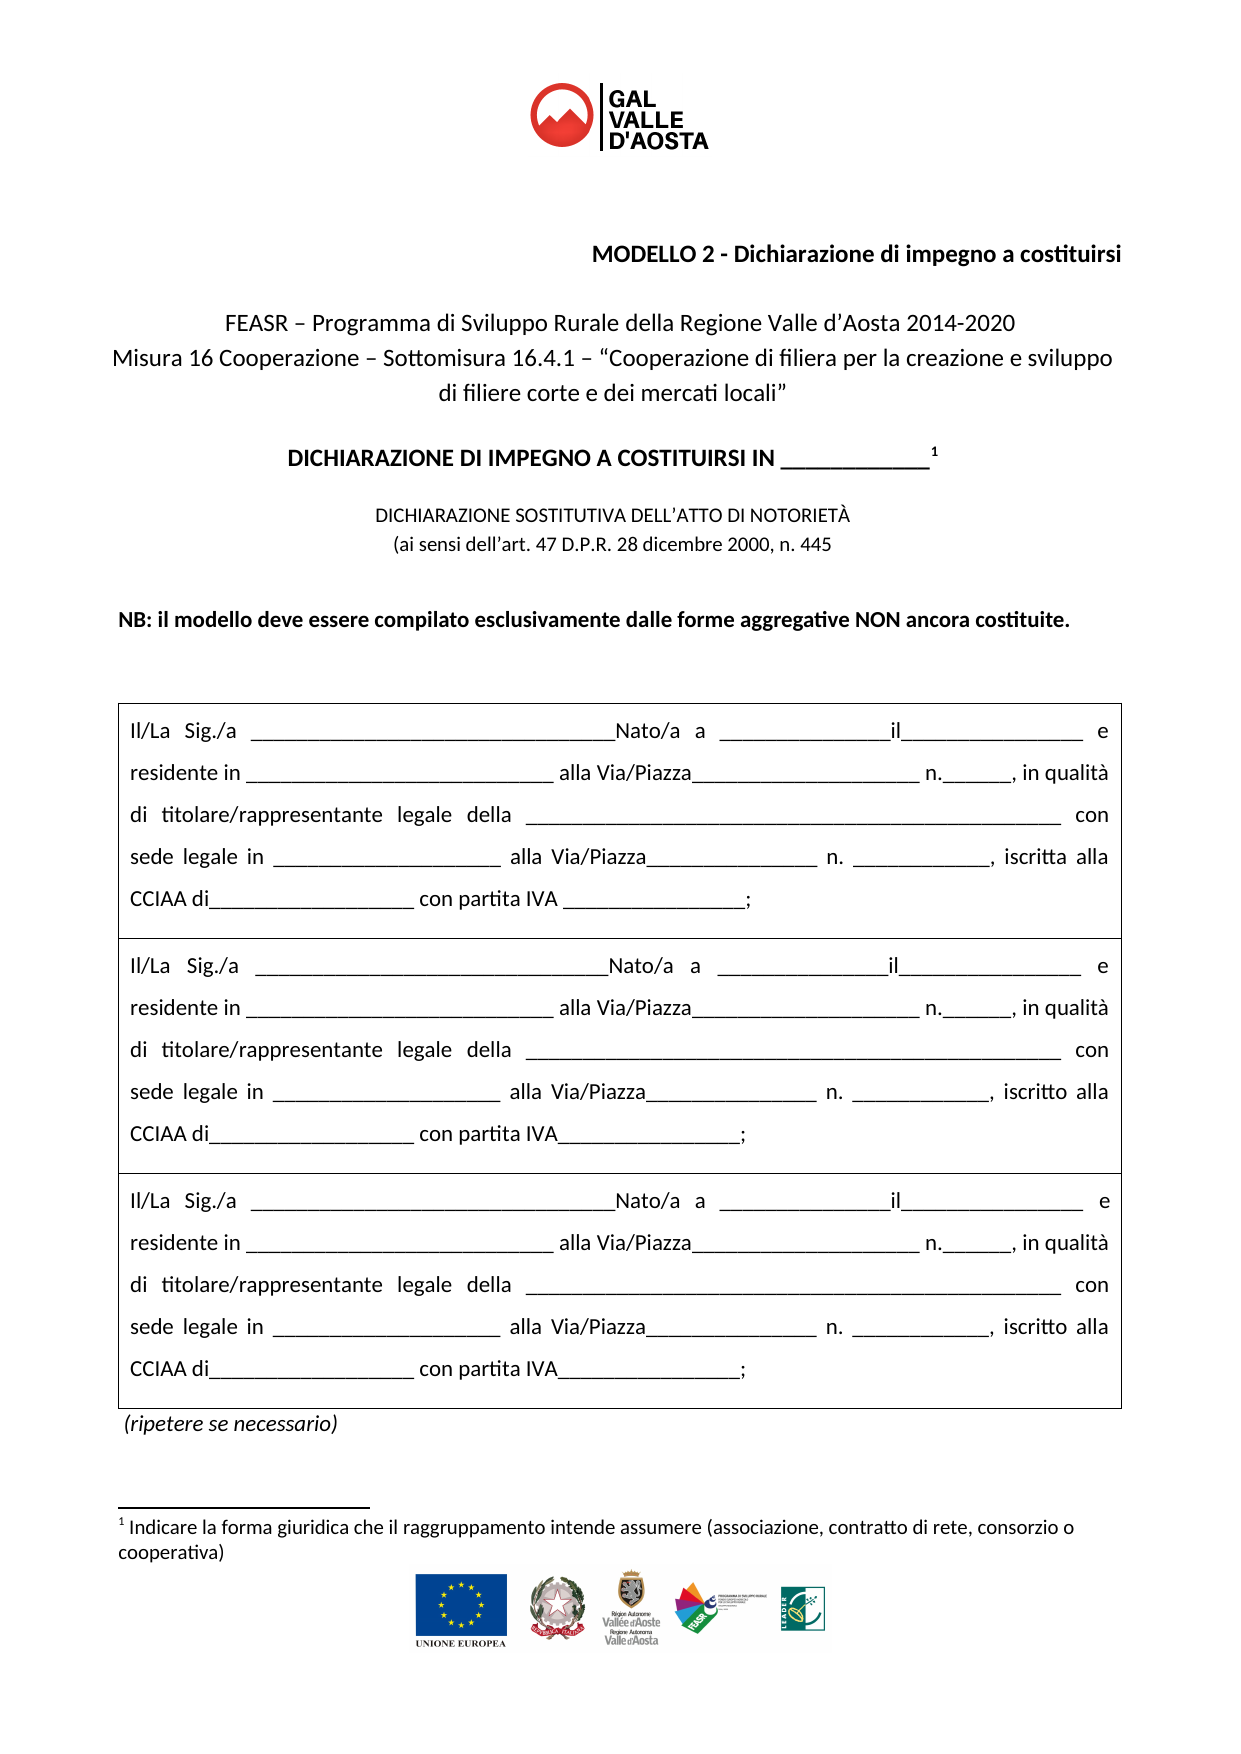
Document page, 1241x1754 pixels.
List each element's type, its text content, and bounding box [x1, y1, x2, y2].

text DICHIARAZIONE DI IMPEGNO A COSTITUIRSI IN ____________ [103, 442, 1122, 473]
text (ai sensi dell’art. 47 D.P.R. 28 dicembre 2000, n. 445 [103, 531, 1122, 556]
text MODELLO 2 - Dichiarazione di impegno a costituirsi [103, 238, 1122, 268]
text FEASR – Programma di Sviluppo Rurale della Regione Valle d’Aosta 2014-2020 [118, 307, 1122, 337]
picture [528, 73, 713, 157]
text NB: il modello deve essere compilato esclusivamente dalle forme aggregative NON ancora costituite. [118, 605, 1122, 633]
text Misura 16 Cooperazione – Sottomisura 16.4.1 – “Cooperazione di filiera per la creazione e sviluppo di filiere corte e dei mercati locali” [103, 342, 1122, 407]
table_header Il/La Sig./a ________________________________Nato/a a _______________il________________ e residente in ___________________________ alla Via/Piazza____________________ n.______, in qualità di titolare/rappresentante legale della _______________________________________________ con sede legale in ____________________ alla Via/Piazza_______________ n. ____________, iscritta alla CCIAA di__________________ con partita IVA ________________; [119, 704, 1121, 938]
picture [408, 1564, 832, 1653]
text DICHIARAZIONE SOSTITUTIVA DELL’ATTO DI NOTORIETÀ [103, 502, 1122, 527]
table_cell Il/La Sig./a _______________________________Nato/a a _______________il________________ e residente in ___________________________ alla Via/Piazza____________________ n.______, in qualità di titolare/rappresentante legale della _______________________________________________ con sede legale in ____________________ alla Via/Piazza_______________ n. ____________, iscritto alla CCIAA di__________________ con partita IVA________________; [119, 939, 1121, 1173]
text (ripetere se necessario) [118, 1409, 1122, 1437]
table_cell Il/La Sig./a ________________________________Nato/a a _______________il________________ e residente in ___________________________ alla Via/Piazza____________________ n.______, in qualità di titolare/rappresentante legale della _______________________________________________ con sede legale in ____________________ alla Via/Piazza_______________ n. ____________, iscritto alla CCIAA di__________________ con partita IVA________________; [119, 1174, 1121, 1408]
